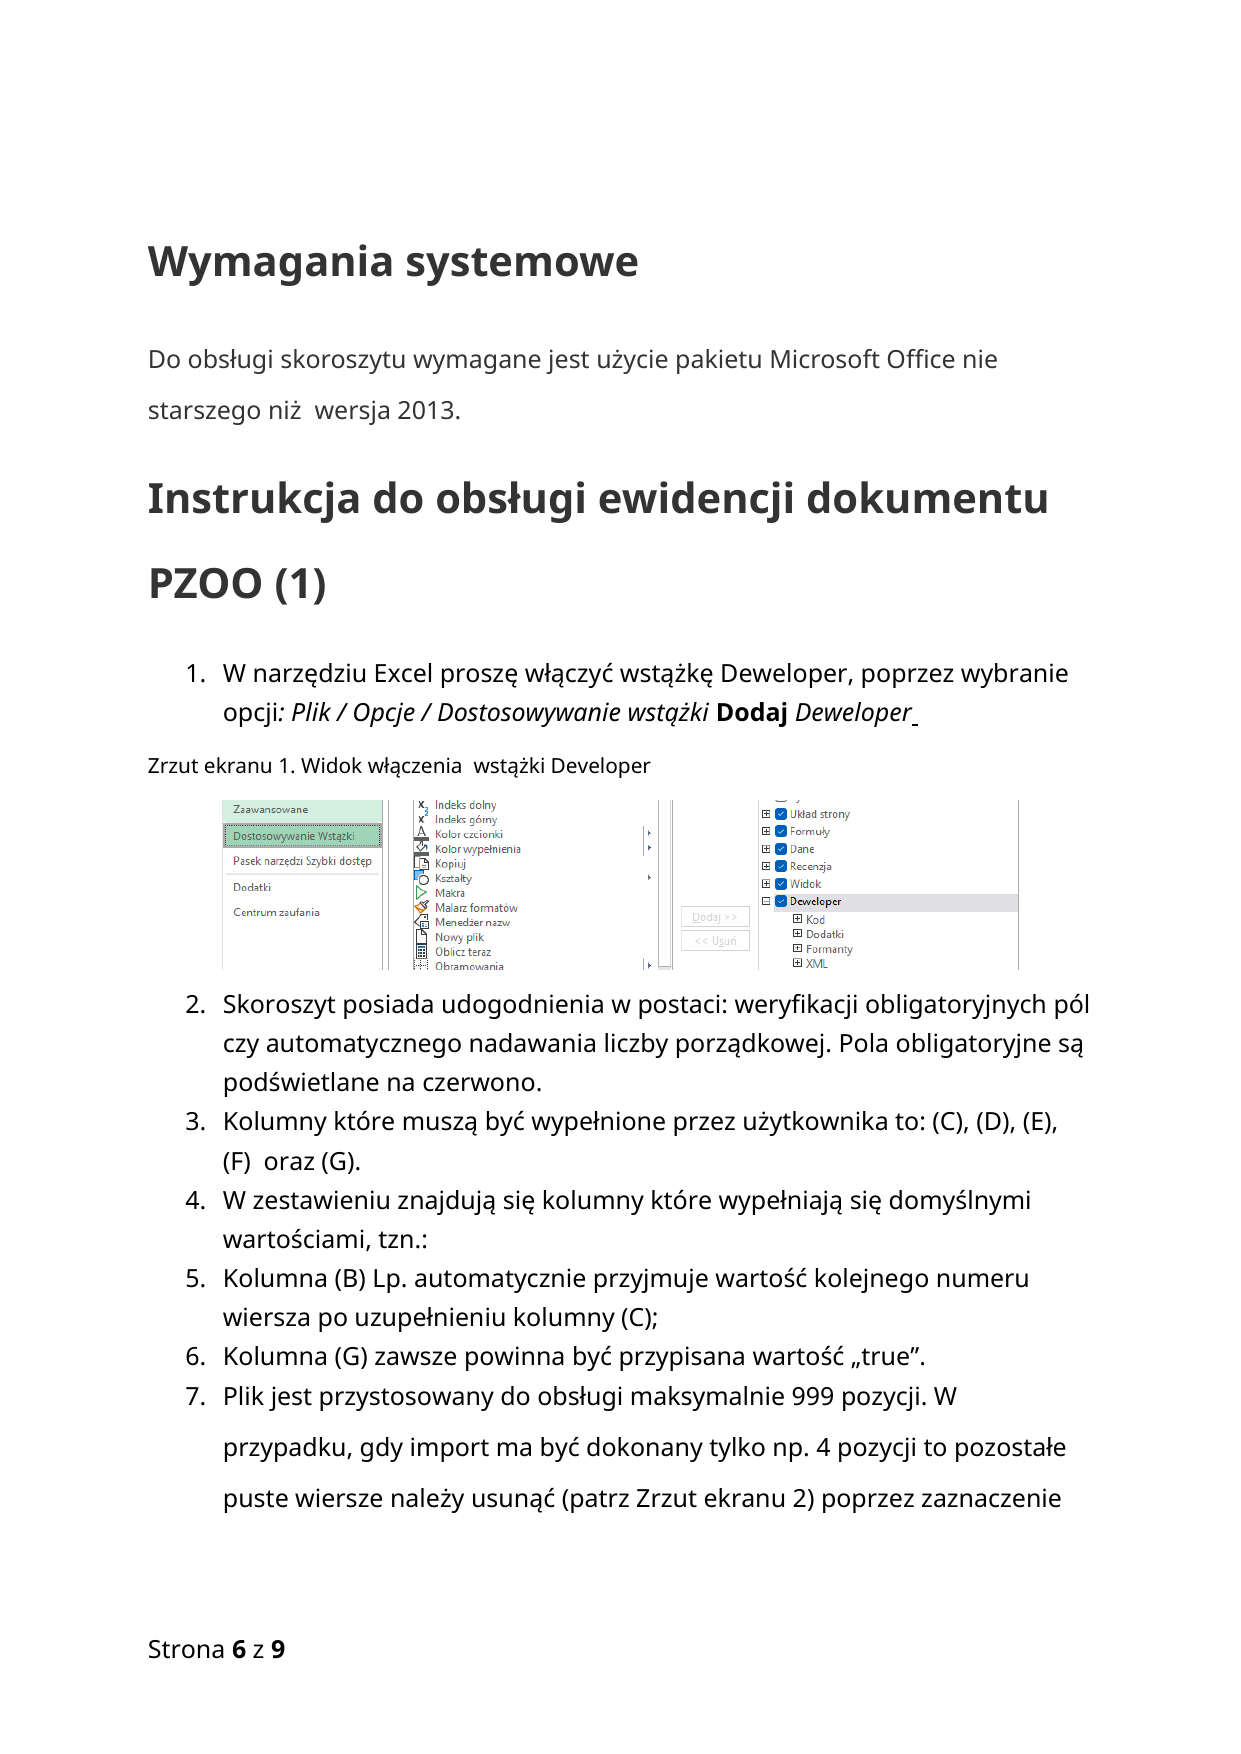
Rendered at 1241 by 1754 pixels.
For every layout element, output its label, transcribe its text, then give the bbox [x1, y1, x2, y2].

subtitle Instrukcja do obsługi ewidencji dokumentu PZOO (1) [148, 469, 1093, 611]
list Kolumny które muszą być wypełnione przez użytkownika to: (C), (D), (E), (F) oraz (G). [185, 1104, 1093, 1177]
subtitle Do obsługi skoroszytu wymagane jest użycie pakietu Microsoft Office nie starszego niż wersja 2013. [148, 342, 1093, 427]
picture [222, 800, 1021, 970]
list W narzędziu Excel proszę włączyć wstążkę Deweloper, poprzez wybranie opcji: Plik / Opcje / Dostosowywanie wstążki Dodaj Deweloper [185, 656, 1093, 729]
list Kolumna (G) zawsze powinna być przypisana wartość „true”. [185, 1339, 1093, 1373]
subtitle Wymagania systemowe [148, 232, 1093, 288]
list W zestawieniu znajdują się kolumny które wypełniają się domyślnymi wartościami, tzn.: [185, 1182, 1093, 1256]
list Skoroszyt posiada udogodnienia w postaci: weryfikacji obligatoryjnych pól czy automatycznego nadawania liczby porządkowej. Pola obligatoryjne są podświetlane na czerwono. [185, 986, 1093, 1099]
list Kolumna (B) Lp. automatycznie przyjmuje wartość kolejnego numeru wiersza po uzupełnieniu kolumny (C); [185, 1261, 1093, 1334]
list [185, 1378, 1093, 1514]
